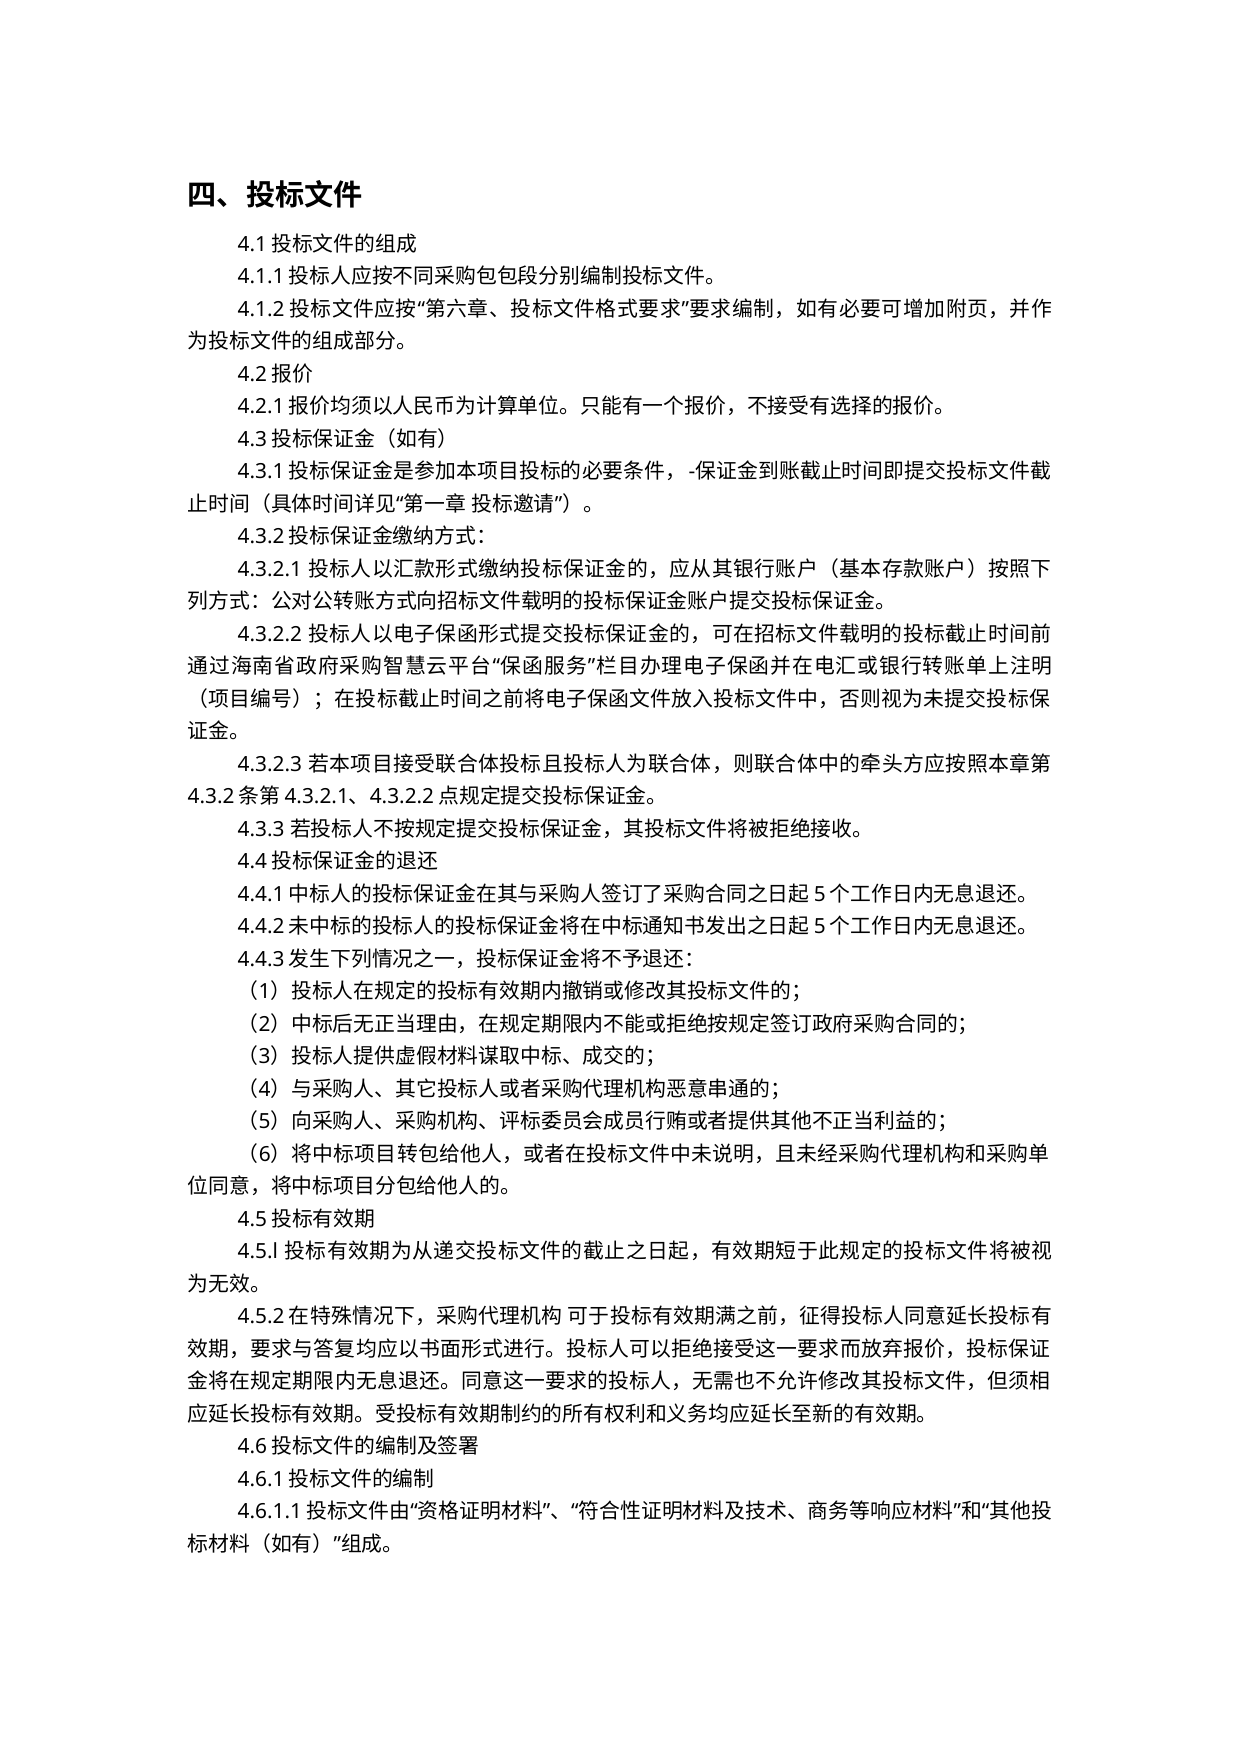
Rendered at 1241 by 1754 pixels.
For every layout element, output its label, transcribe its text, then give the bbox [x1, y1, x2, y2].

text 4.2.1报价均须以人民币为计算单位。只能有一个报价，不接受有选择的报价。 [187, 389, 1053, 422]
text 4.4.1中标人的投标保证金在其与采购人签订了采购合同之日起5个工作日内无息退还。 [187, 877, 1053, 909]
text 4.1投标文件的组成 [187, 227, 1053, 259]
text 4.3.2.3 若本项目接受联合体投标且投标人为联合体，则联合体中的牵头方应按照本章第4.3.2条第4.3.2.1、4.3.2.2点规定提交投标保证金。 [187, 747, 1053, 812]
text 4.6投标文件的编制及签署 [187, 1429, 1053, 1462]
text 4.2报价 [187, 357, 1053, 389]
text （3）投标人提供虚假材料谋取中标、成交的； [187, 1039, 1053, 1072]
text 4.6.1投标文件的编制 [187, 1462, 1053, 1494]
text 4.5.2在特殊情况下，采购代理机构 可于投标有效期满之前，征得投标人同意延长投标有效期，要求与答复均应以书面形式进行。投标人可以拒绝接受这一要求而放弃报价，投标保证金将在规定期限内无息退还。同意这一要求的投标人，无需也不允许修改其投标文件，但须相应延长投标有效期。受投标有效期制约的所有权利和义务均应延长至新的有效期。 [187, 1299, 1053, 1429]
text 4.3.2.2 投标人以电子保函形式提交投标保证金的，可在招标文件载明的投标截止时间前通过海南省政府采购智慧云平台“保函服务”栏目办理电子保函并在电汇或银行转账单上注明（项目编号）；在投标截止时间之前将电子保函文件放入投标文件中，否则视为未提交投标保证金。 [187, 617, 1053, 747]
text （5）向采购人、采购机构、评标委员会成员行贿或者提供其他不正当利益的； [187, 1104, 1053, 1137]
text 4.6.1.1投标文件由“资格证明材料”、“符合性证明材料及技术、商务等响应材料”和“其他投标材料（如有）”组成。 [187, 1494, 1053, 1559]
text 4.3.1投标保证金是参加本项目投标的必要条件，-保证金到账截止时间即提交投标文件截止时间（具体时间详见“第一章 投标邀请”）。 [187, 454, 1053, 519]
text （4）与采购人、其它投标人或者采购代理机构恶意串通的； [187, 1072, 1053, 1104]
text 4.4.3发生下列情况之一，投标保证金将不予退还： [187, 942, 1053, 974]
text 4.3.2.1 投标人以汇款形式缴纳投标保证金的，应从其银行账户（基本存款账户）按照下列方式：公对公转账方式向招标文件载明的投标保证金账户提交投标保证金。 [187, 552, 1053, 617]
text 4.4投标保证金的退还 [187, 844, 1053, 877]
text 4.3投标保证金（如有） [187, 422, 1053, 454]
text 四、投标文件 [187, 162, 1053, 227]
text 4.3.3 若投标人不按规定提交投标保证金，其投标文件将被拒绝接收。 [187, 812, 1053, 844]
text 4.3.2投标保证金缴纳方式： [187, 519, 1053, 552]
text （2）中标后无正当理由，在规定期限内不能或拒绝按规定签订政府采购合同的； [187, 1007, 1053, 1039]
text 4.4.2未中标的投标人的投标保证金将在中标通知书发出之日起5个工作日内无息退还。 [187, 909, 1053, 942]
text 4.5.l 投标有效期为从递交投标文件的截止之日起，有效期短于此规定的投标文件将被视为无效。 [187, 1234, 1053, 1299]
text （1）投标人在规定的投标有效期内撤销或修改其投标文件的； [187, 974, 1053, 1007]
text （6）将中标项目转包给他人，或者在投标文件中未说明，且未经采购代理机构和采购单位同意，将中标项目分包给他人的。 [187, 1137, 1053, 1202]
text 4.1.2投标文件应按“第六章、投标文件格式要求”要求编制，如有必要可增加附页，并作为投标文件的组成部分。 [187, 292, 1053, 357]
text 4.1.1投标人应按不同采购包包段分别编制投标文件。 [187, 259, 1053, 292]
text 4.5投标有效期 [187, 1202, 1053, 1234]
